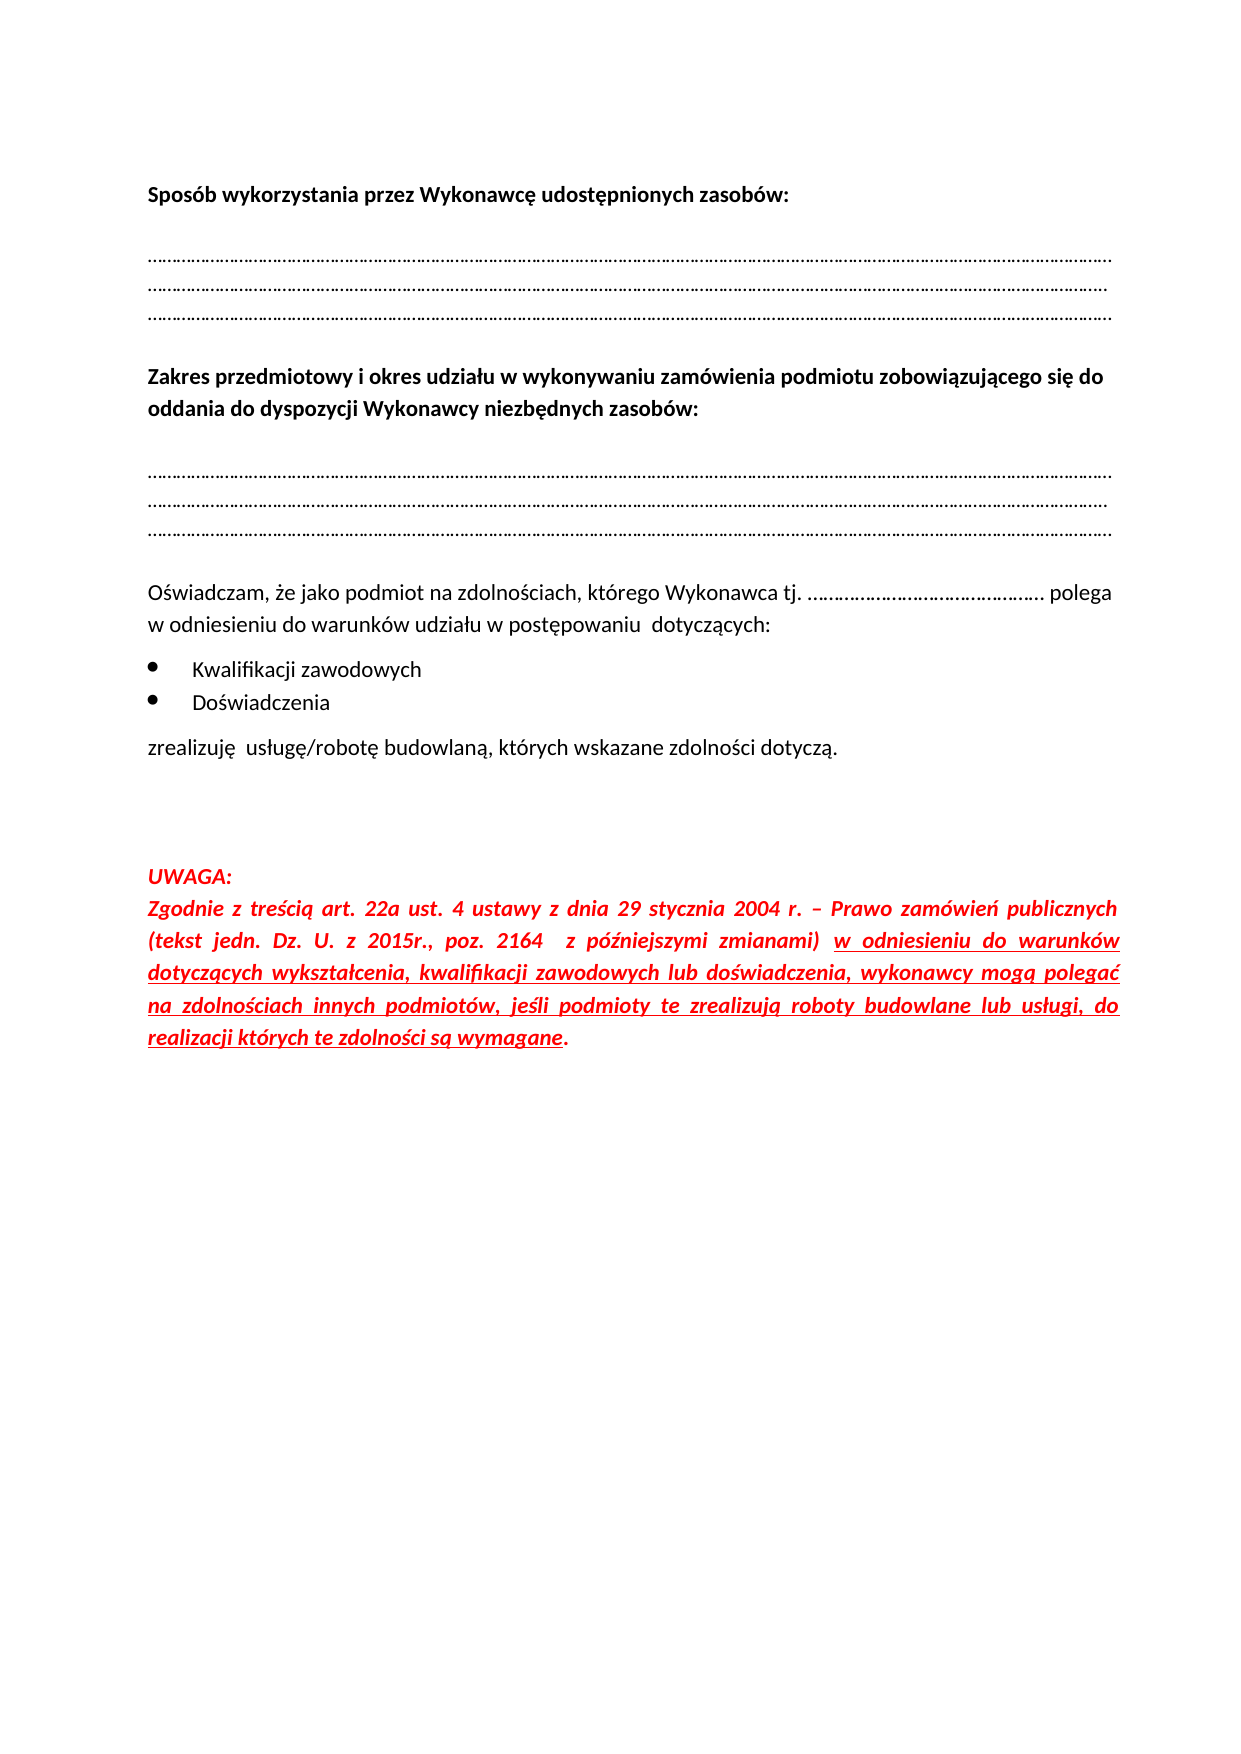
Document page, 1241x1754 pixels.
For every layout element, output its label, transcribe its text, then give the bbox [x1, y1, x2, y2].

text ………………………………………………………………………………………………………………………………………………………………………………………………………………………………………………………………………………………………………………………………………………………………….. [148, 458, 1122, 513]
list Kwalifikacji zawodowych [148, 655, 1122, 683]
text zrealizuję usługę/robotę budowlaną, których wskazane zdolności dotyczą. [148, 733, 1122, 761]
text Sposób wykorzystania przez Wykonawcę udostępnionych zasobów: [148, 180, 1122, 208]
text ………………………………………………………………………………………………………………………………………………………………………………… [148, 300, 1122, 326]
text Zakres przedmiotowy i okres udziału w wykonywaniu zamówienia podmiotu zobowiązującego się do oddania do dyspozycji Wykonawcy niezbędnych zasobów: [148, 362, 1122, 422]
text ………………………………………………………………………………………………………………………………………………………………………………………………………………………………………………………………………………………………………………………………………………………………….. [148, 212, 1122, 297]
text UWAGA: [148, 862, 1122, 890]
text Oświadczam, że jako podmiot na zdolnościach, którego Wykonawca tj. ……………………………………… polega w odniesieniu do warunków udziału w postępowaniu dotyczących: [148, 578, 1122, 638]
list Doświadczenia [148, 688, 1122, 716]
text ………………………………………………………………………………………………………………………………………………………………………………… [148, 517, 1122, 542]
text Zgodnie z treścią art. 22a ust. 4 ustawy z dnia 29 stycznia 2004 r. – Prawo zamówień publicznych (tekst jedn. Dz. U. z 2015r., poz. 2164 z późniejszymi zmianami) w odniesieniu do warunków dotyczących wykształcenia, kwalifikacji zawodowych lub doświadczenia, wykonawcy mogą polegać na zdolnościach innych podmiotów, jeśli podmioty te zrealizują roboty budowlane lub usługi, do realizacji których te zdolności są wymagane. [148, 894, 1122, 1051]
